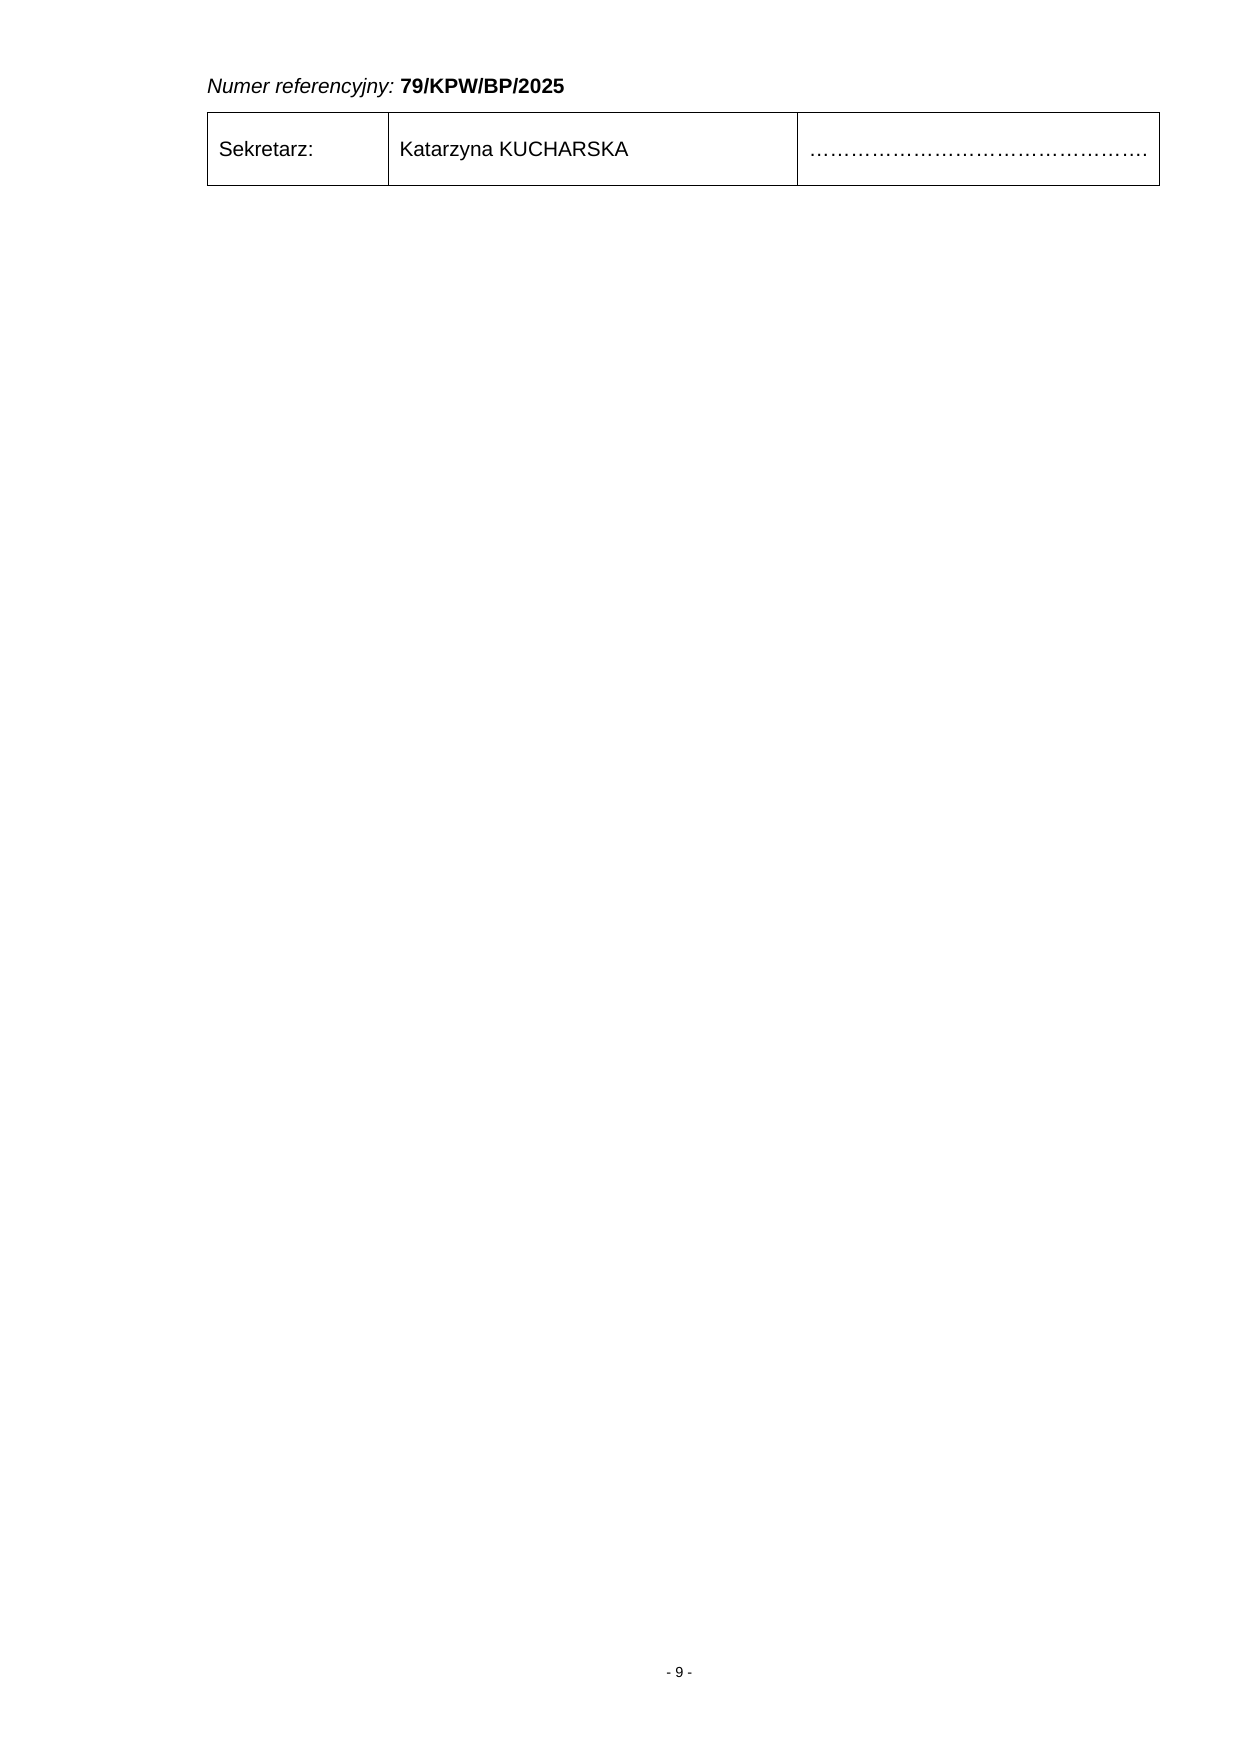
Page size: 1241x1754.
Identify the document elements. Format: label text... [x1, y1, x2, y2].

table_cell …………………………………………. [798, 113, 1159, 185]
table_cell Sekretarz: [208, 113, 388, 185]
table_cell Katarzyna KUCHARSKA [389, 113, 797, 185]
